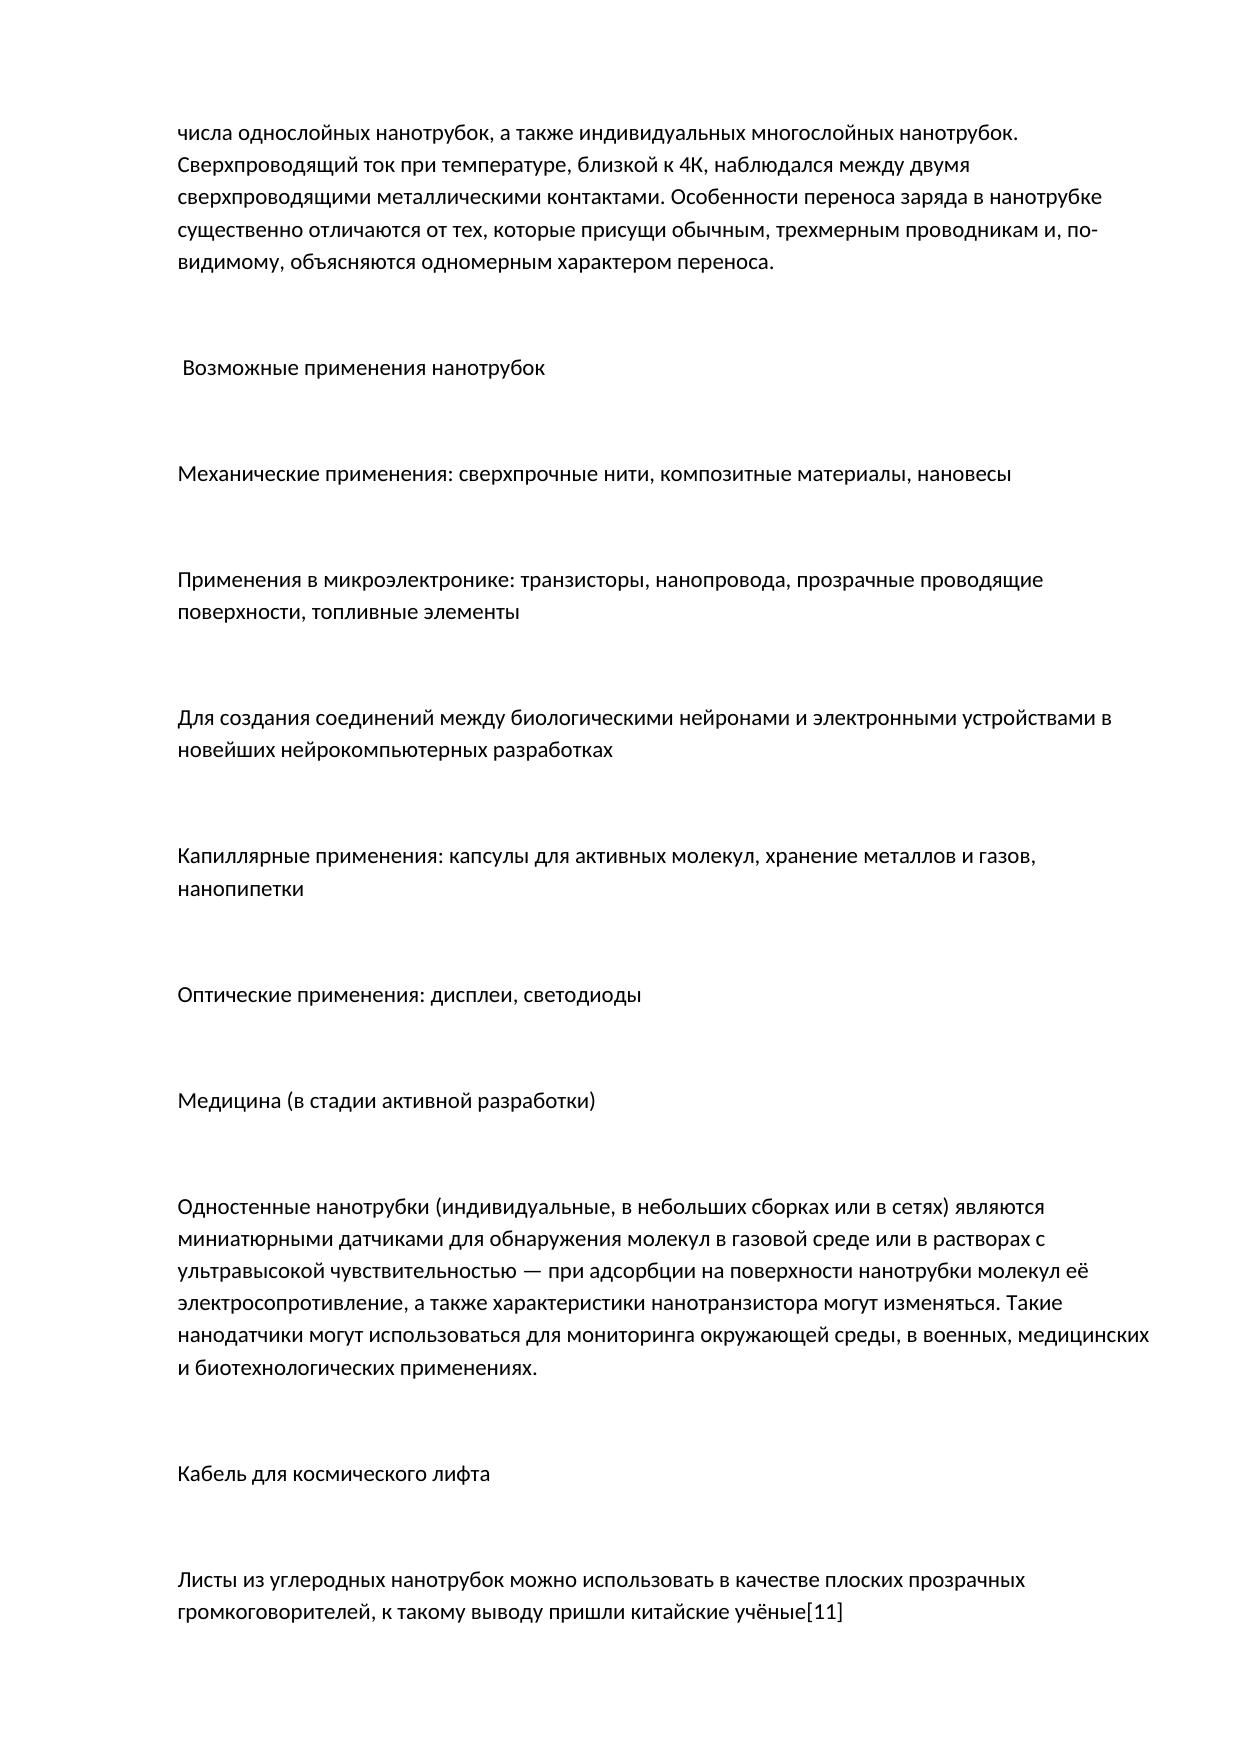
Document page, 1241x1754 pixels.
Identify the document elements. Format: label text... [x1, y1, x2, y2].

text Для создания соединений между биологическими нейронами и электронными устройствами в новейших нейрокомпьютерных разработках [177, 703, 1152, 763]
text Применения в микроэлектронике: транзисторы, нанопровода, прозрачные проводящие поверхности, топливные элементы [177, 565, 1152, 625]
text Одностенные нанотрубки (индивидуальные, в небольших сборках или в сетях) являются миниатюрными датчиками для обнаружения молекул в газовой среде или в растворах с ультравысокой чувствительностью — при адсорбции на поверхности нанотрубки молекул её электросопротивление, а также характеристики нанотранзистора могут изменяться. Такие нанодатчики могут использоваться для мониторинга окружающей среды, в военных, медицинских и биотехнологических применениях. [177, 1192, 1152, 1381]
text Оптические применения: дисплеи, светодиоды [177, 980, 1152, 1008]
text Механические применения: сверхпрочные нити, композитные материалы, нановесы [177, 459, 1152, 487]
text Листы из углеродных нанотрубок можно использовать в качестве плоских прозрачных громкоговорителей, к такому выводу пришли китайские учёные[11] [177, 1565, 1152, 1625]
text Возможные применения нанотрубок [177, 353, 1152, 381]
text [177, 118, 1152, 275]
text Кабель для космического лифта [177, 1459, 1152, 1487]
text Медицина (в стадии активной разработки) [177, 1086, 1152, 1114]
text Капиллярные применения: капсулы для активных молекул, хранение металлов и газов, нанопипетки [177, 841, 1152, 902]
